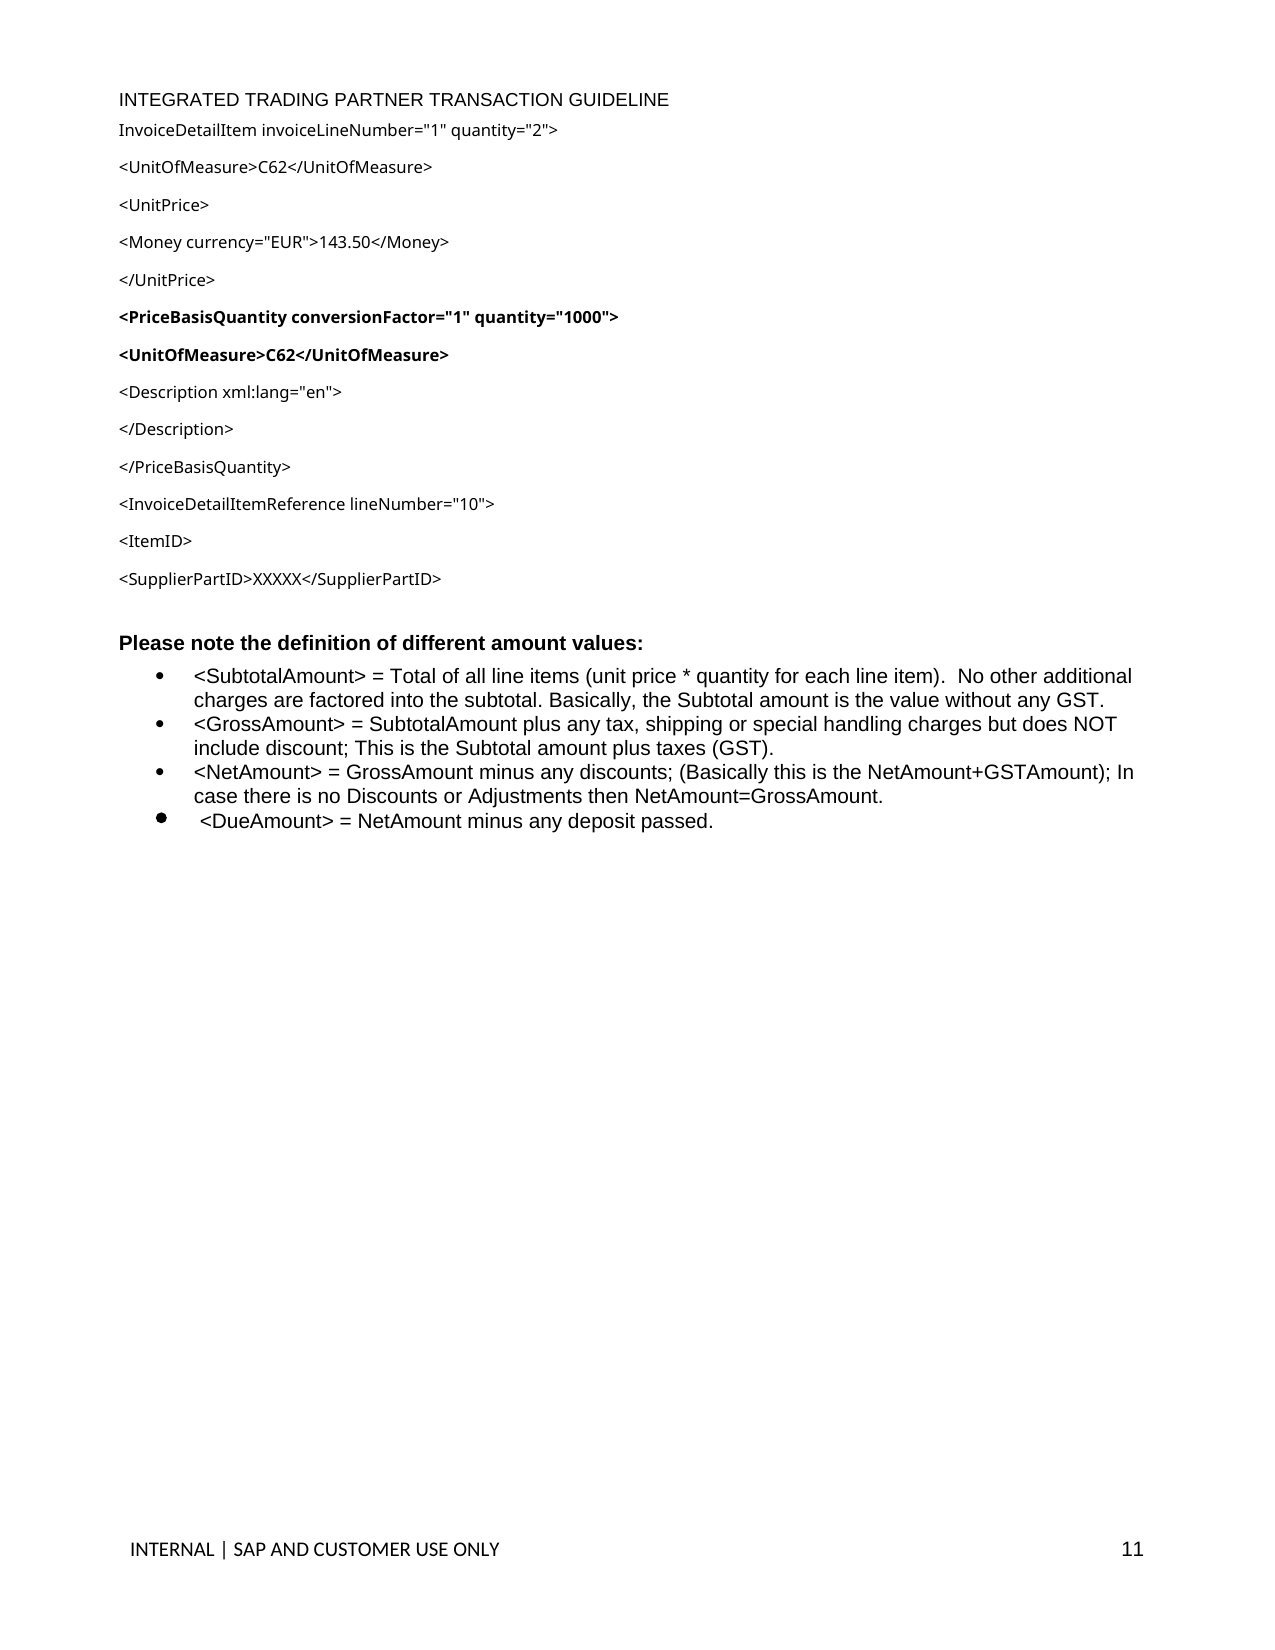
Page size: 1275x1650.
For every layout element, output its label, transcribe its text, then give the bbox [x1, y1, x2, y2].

text <ItemID> [119, 530, 1156, 553]
text <PriceBasisQuantity conversionFactor="1" quantity="1000"> [119, 306, 1156, 328]
list <DueAmount> = NetAmount minus any deposit passed. [156, 808, 1156, 834]
text <SupplierPartID>XXXXX</SupplierPartID> [119, 567, 1156, 590]
list Please note the definition of different amount values: [119, 631, 1156, 655]
text <UnitPrice> [119, 193, 1156, 216]
text </PriceBasisQuantity> [119, 455, 1156, 478]
text <Money currency="EUR">143.50</Money> [119, 231, 1156, 254]
text InvoiceDetailItem invoiceLineNumber="1" quantity="2"> [119, 119, 1156, 141]
text <UnitOfMeasure>C62</UnitOfMeasure> [119, 343, 1156, 366]
list <NetAmount> = GrossAmount minus any discounts; (Basically this is the NetAmount+GSTAmount); In case there is no Discounts or Adjustments then NetAmount=GrossAmount. [156, 760, 1156, 808]
text </Description> [119, 418, 1156, 441]
text </UnitPrice> [119, 268, 1156, 291]
text <UnitOfMeasure>C62</UnitOfMeasure> [119, 156, 1156, 179]
text <InvoiceDetailItemReference lineNumber="10"> [119, 493, 1156, 515]
list <GrossAmount> = SubtotalAmount plus any tax, shipping or special handling charges but does NOT include discount; This is the Subtotal amount plus taxes (GST). [156, 712, 1156, 760]
list <SubtotalAmount> = Total of all line items (unit price * quantity for each line item). No other additional charges are factored into the subtotal. Basically, the Subtotal amount is the value without any GST. [156, 664, 1156, 712]
text <Description xml:lang="en"> [119, 381, 1156, 403]
